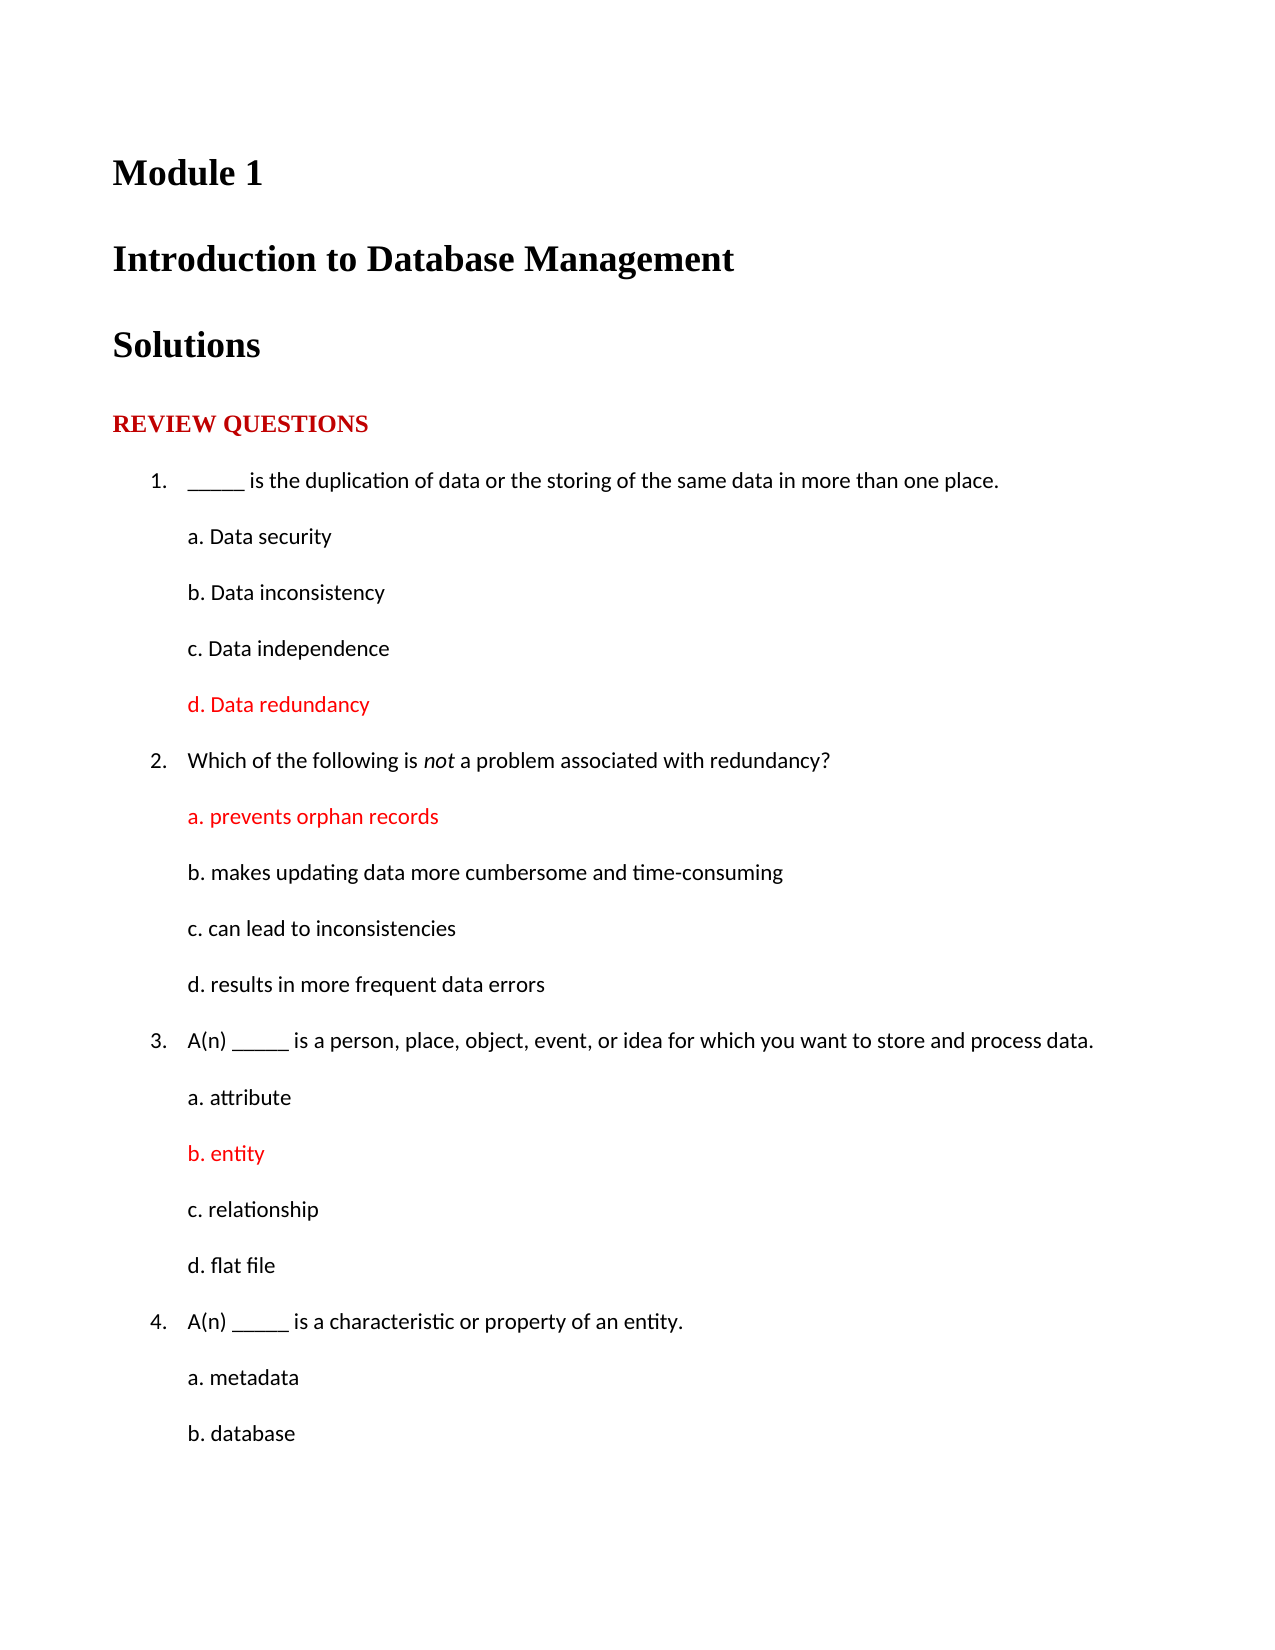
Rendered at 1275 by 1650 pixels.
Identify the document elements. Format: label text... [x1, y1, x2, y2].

list d. results in more frequent data errors [187, 971, 1162, 999]
text Module 1 [112, 150, 1162, 193]
list d. Data redundancy [187, 690, 1162, 718]
list b. database [187, 1419, 1162, 1447]
list A(n) _____ is a characteristic or property of an entity. [150, 1307, 1162, 1335]
list A(n) _____ is a person, place, object, event, or idea for which you want to store and process data. [150, 1027, 1162, 1055]
list d. flat file [187, 1251, 1162, 1279]
list a. prevents orphan records [187, 802, 1162, 831]
list Which of the following is not a problem associated with redundancy? [150, 746, 1162, 774]
list c. Data independence [187, 634, 1162, 662]
list a. Data security [187, 522, 1162, 550]
list c. relationship [187, 1195, 1162, 1223]
list b. Data inconsistency [187, 578, 1162, 606]
list _____ is the duplication of data or the storing of the same data in more than one place. [150, 466, 1162, 494]
list b. entity [187, 1139, 1162, 1167]
list c. can lead to inconsistencies [187, 914, 1162, 943]
text Review Questions [112, 409, 1162, 437]
list a. metadata [187, 1363, 1162, 1391]
text Introduction to Database Management [112, 236, 1162, 279]
list a. attribute [187, 1083, 1162, 1111]
text Solutions [112, 322, 1162, 366]
list b. makes updating data more cumbersome and time-consuming [187, 858, 1162, 887]
